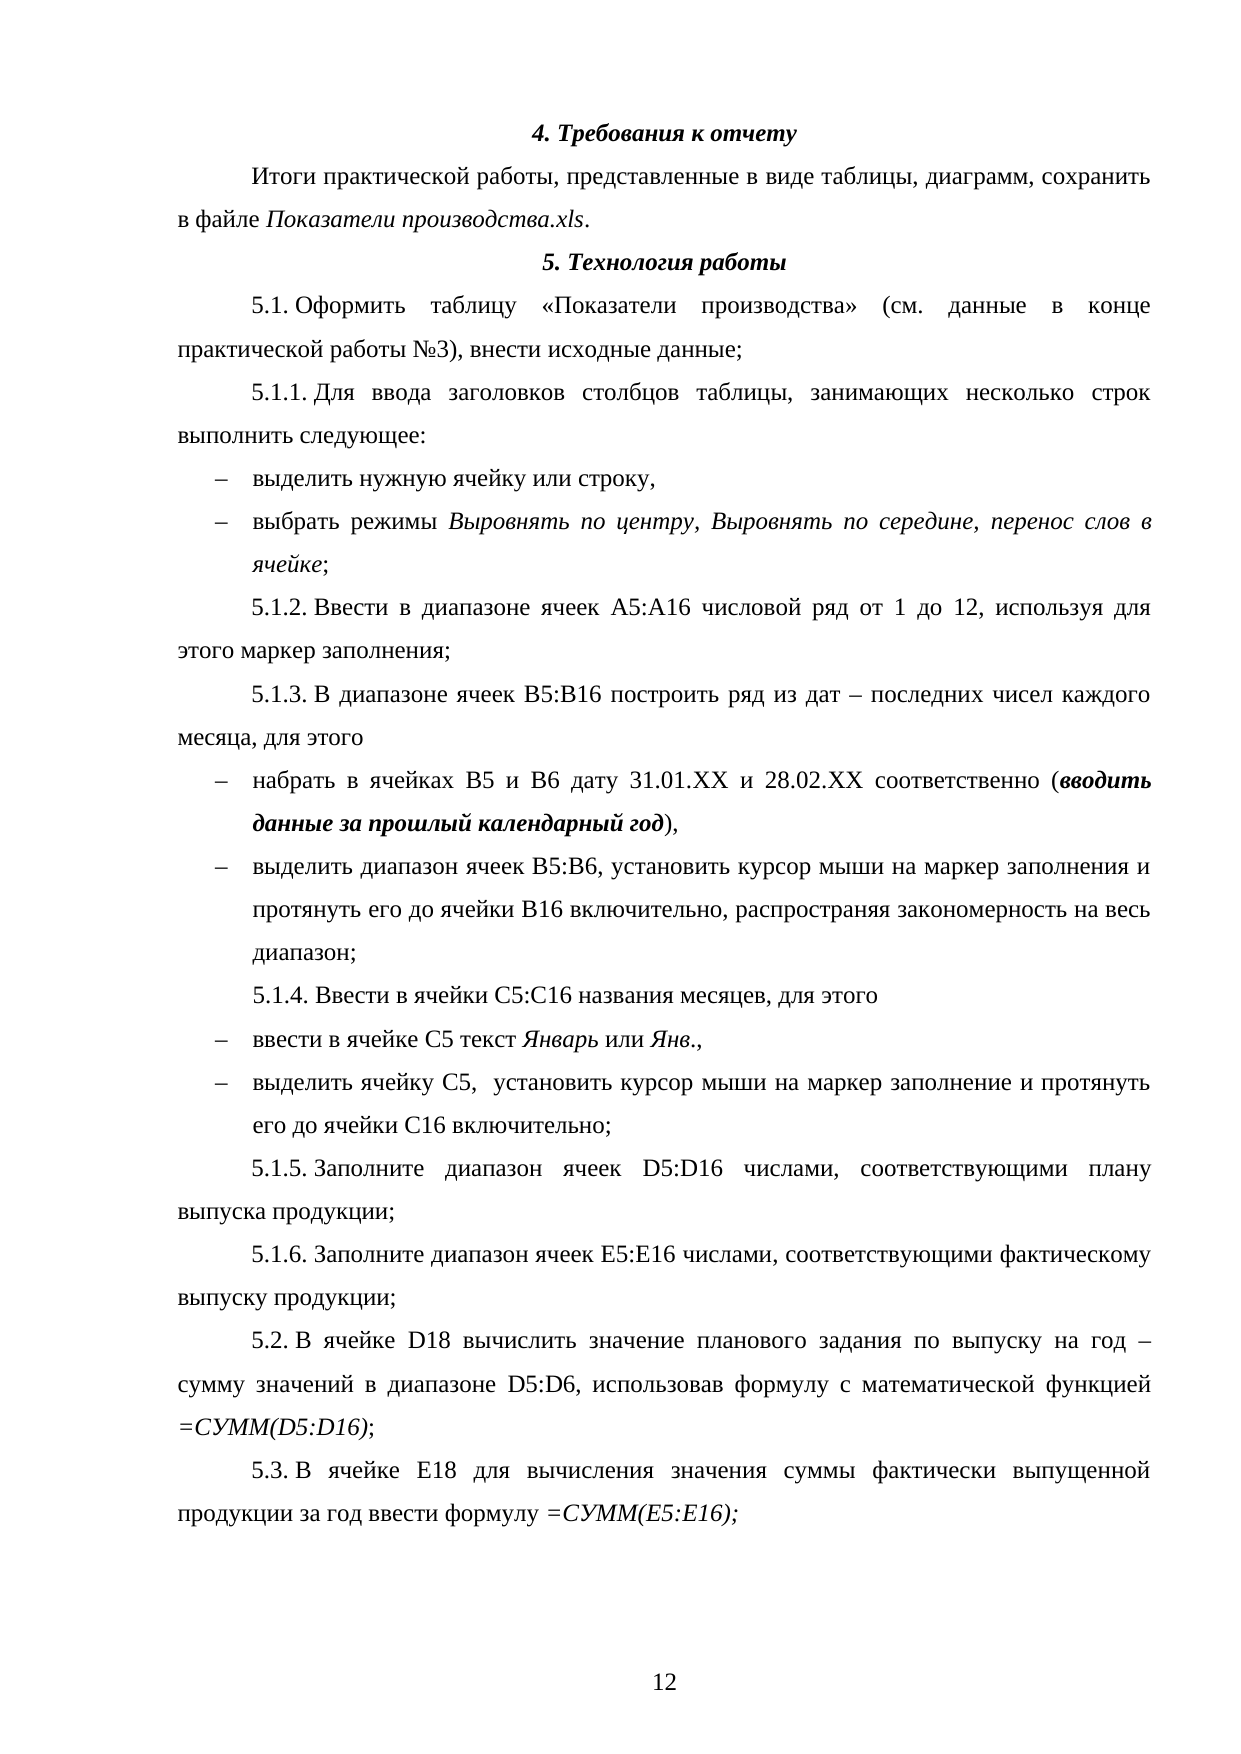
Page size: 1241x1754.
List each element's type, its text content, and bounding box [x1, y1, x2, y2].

text 4. Требования к отчету [177, 118, 1152, 147]
text 5.1.2. Ввести в диапазоне ячеек А5:А16 числовой ряд от 1 до 12, используя для этого маркер заполнения; [177, 592, 1152, 664]
list выбрать режимы Выровнять по центру, Выровнять по середине, перенос слов в ячейке; [215, 506, 1152, 578]
text 5.1. Оформить таблицу «Показатели производства» (см. данные в конце практической работы №3), внести исходные данные; [177, 291, 1152, 362]
list выделить ячейку С5, установить курсор мыши на маркер заполнение и протянуть его до ячейки С16 включительно; [215, 1067, 1152, 1139]
text 5.1.3. В диапазоне ячеек В5:В16 построить ряд из дат – последних чисел каждого месяца, для этого [177, 679, 1152, 751]
text 5.2. В ячейке D18 вычислить значение планового задания по выпуску на год – сумму значений в диапазоне D5:D6, использовав формулу с математической функцией =СУММ(D5:D16); [177, 1326, 1152, 1441]
text 5.1.4. Ввести в ячейки С5:С16 названия месяцев, для этого [252, 981, 1152, 1009]
text 5.1.5. Заполните диапазон ячеек D5:D16 числами, соответствующими плану выпуска продукции; [177, 1153, 1152, 1225]
list ввести в ячейке С5 текст Январь или Янв., [215, 1024, 1152, 1052]
text Итоги практической работы, представленные в виде таблицы, диаграмм, сохранить в файле Показатели производства.xls. [177, 161, 1152, 233]
text 5.1.1. Для ввода заголовков столбцов таблицы, занимающих несколько строк выполнить следующее: [177, 377, 1152, 449]
text 5.3. В ячейке Е18 для вычисления значения суммы фактически выпущенной продукции за год ввести формулу =СУММ(E5:E16); [177, 1455, 1152, 1527]
text 5.1.6. Заполните диапазон ячеек Е5:Е16 числами, соответствующими фактическому выпуску продукции; [177, 1239, 1152, 1311]
text 5. Технология работы [177, 247, 1152, 276]
list выделить диапазон ячеек В5:В6, установить курсор мыши на маркер заполнения и протянуть его до ячейки В16 включительно, распространяя закономерность на весь диапазон; [215, 851, 1152, 966]
list набрать в ячейках В5 и В6 дату 31.01.XX и 28.02.XX соответственно (вводить данные за прошлый календарный год), [215, 765, 1152, 837]
list выделить нужную ячейку или строку, [215, 463, 1152, 492]
